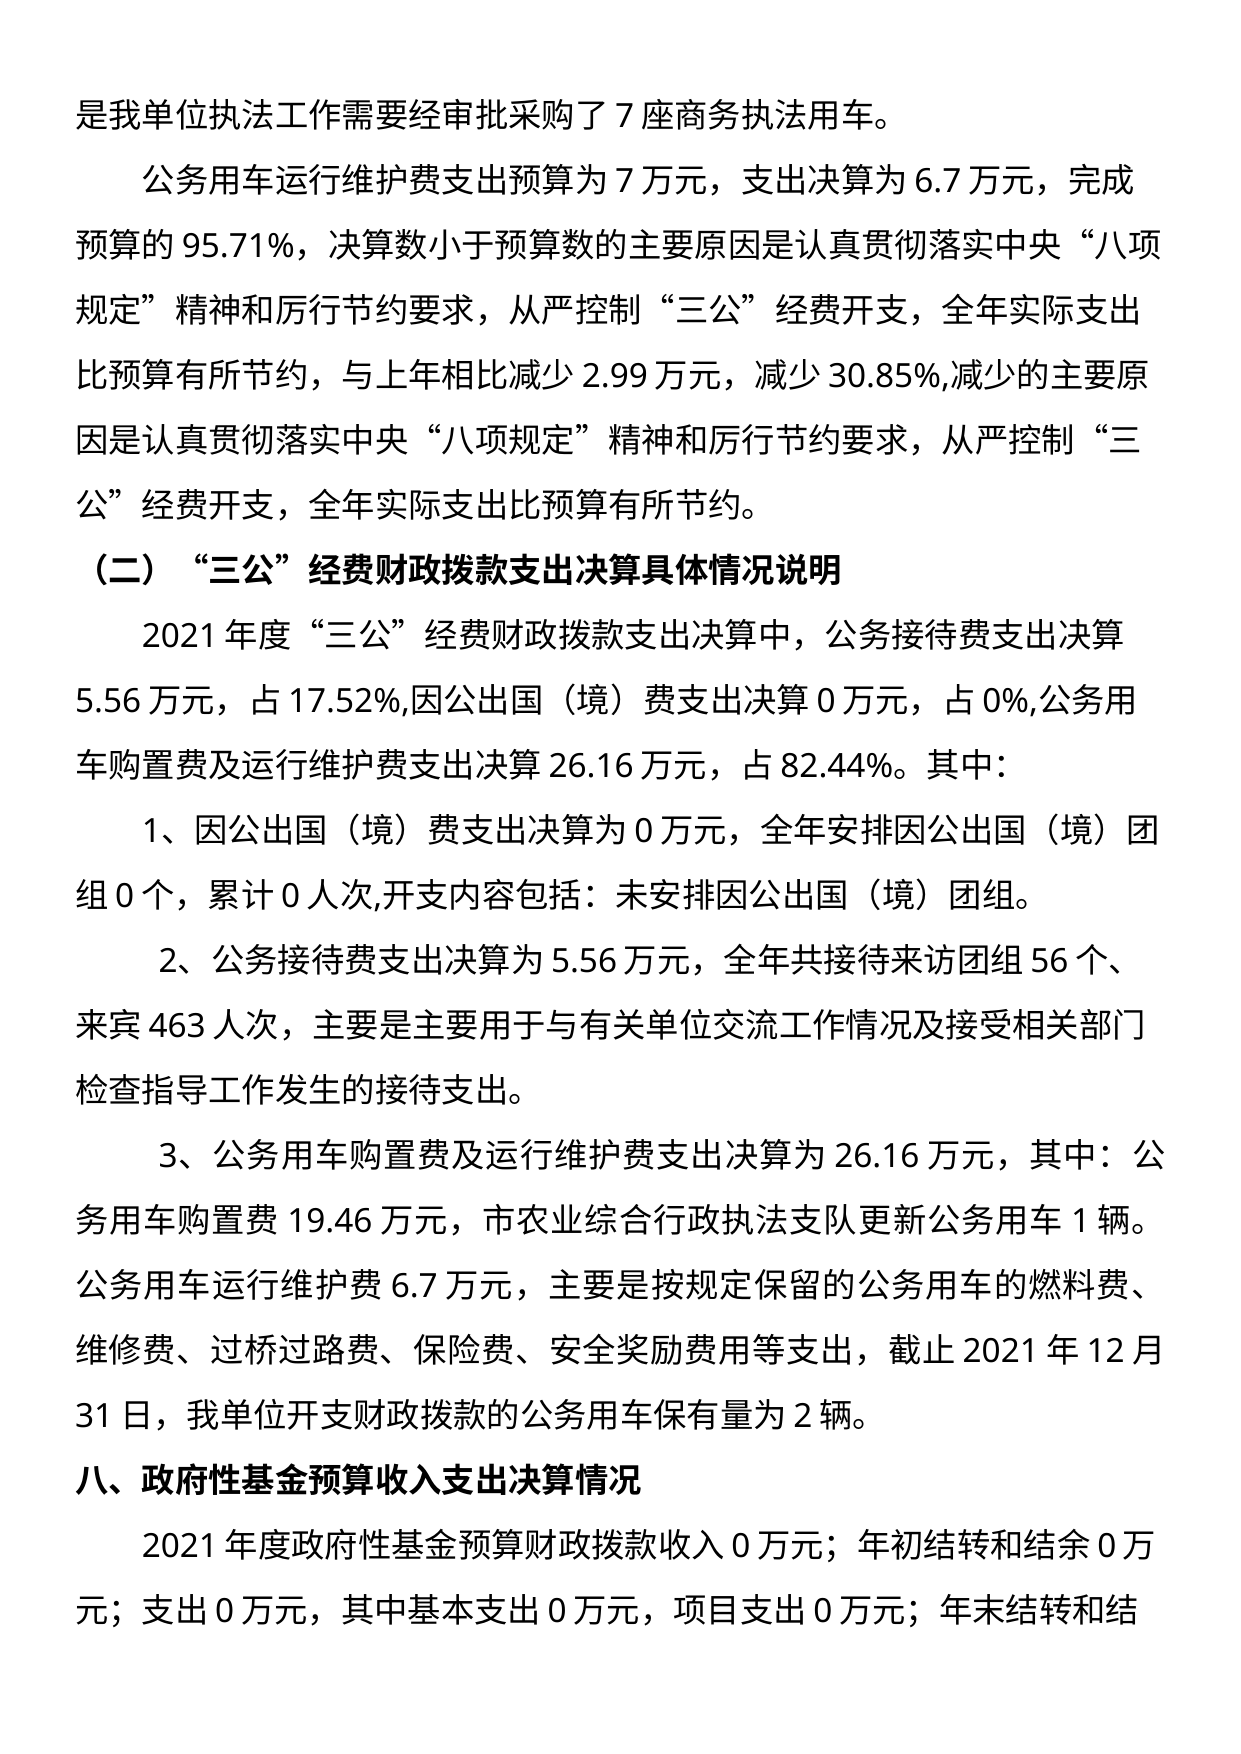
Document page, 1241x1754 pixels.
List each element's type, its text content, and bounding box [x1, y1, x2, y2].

text 八、政府性基金预算收入支出决算情况 [75, 1446, 1165, 1511]
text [75, 81, 1165, 146]
text （二）“三公”经费财政拨款支出决算具体情况说明 [75, 536, 1165, 601]
text 2、公务接待费支出决算为5.56万元，全年共接待来访团组56个、来宾463人次，主要是主要用于与有关单位交流工作情况及接受相关部门检查指导工作发生的接待支出。 [75, 926, 1165, 1121]
text 2021年度“三公”经费财政拨款支出决算中，公务接待费支出决算5.56万元，占17.52%,因公出国（境）费支出决算0万元，占0%,公务用车购置费及运行维护费支出决算26.16万元，占82.44%。其中： [75, 601, 1165, 796]
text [75, 1511, 1165, 1641]
text 公务用车运行维护费支出预算为7万元，支出决算为6.7万元，完成预算的95.71%，决算数小于预算数的主要原因是认真贯彻落实中央“八项规定”精神和厉行节约要求，从严控制“三公”经费开支，全年实际支出比预算有所节约，与上年相比减少2.99万元，减少30.85%,减少的主要原因是认真贯彻落实中央“八项规定”精神和厉行节约要求，从严控制“三公”经费开支，全年实际支出比预算有所节约。 [75, 146, 1165, 536]
text 1、因公出国（境）费支出决算为0万元，全年安排因公出国（境）团组0个，累计0人次,开支内容包括：未安排因公出国（境）团组。 [75, 796, 1165, 926]
text 3、公务用车购置费及运行维护费支出决算为26.16万元，其中：公务用车购置费19.46万元，市农业综合行政执法支队更新公务用车1辆。公务用车运行维护费6.7万元，主要是按规定保留的公务用车的燃料费、维修费、过桥过路费、保险费、安全奖励费用等支出，截止2021年12月31日，我单位开支财政拨款的公务用车保有量为2辆。 [75, 1121, 1165, 1446]
